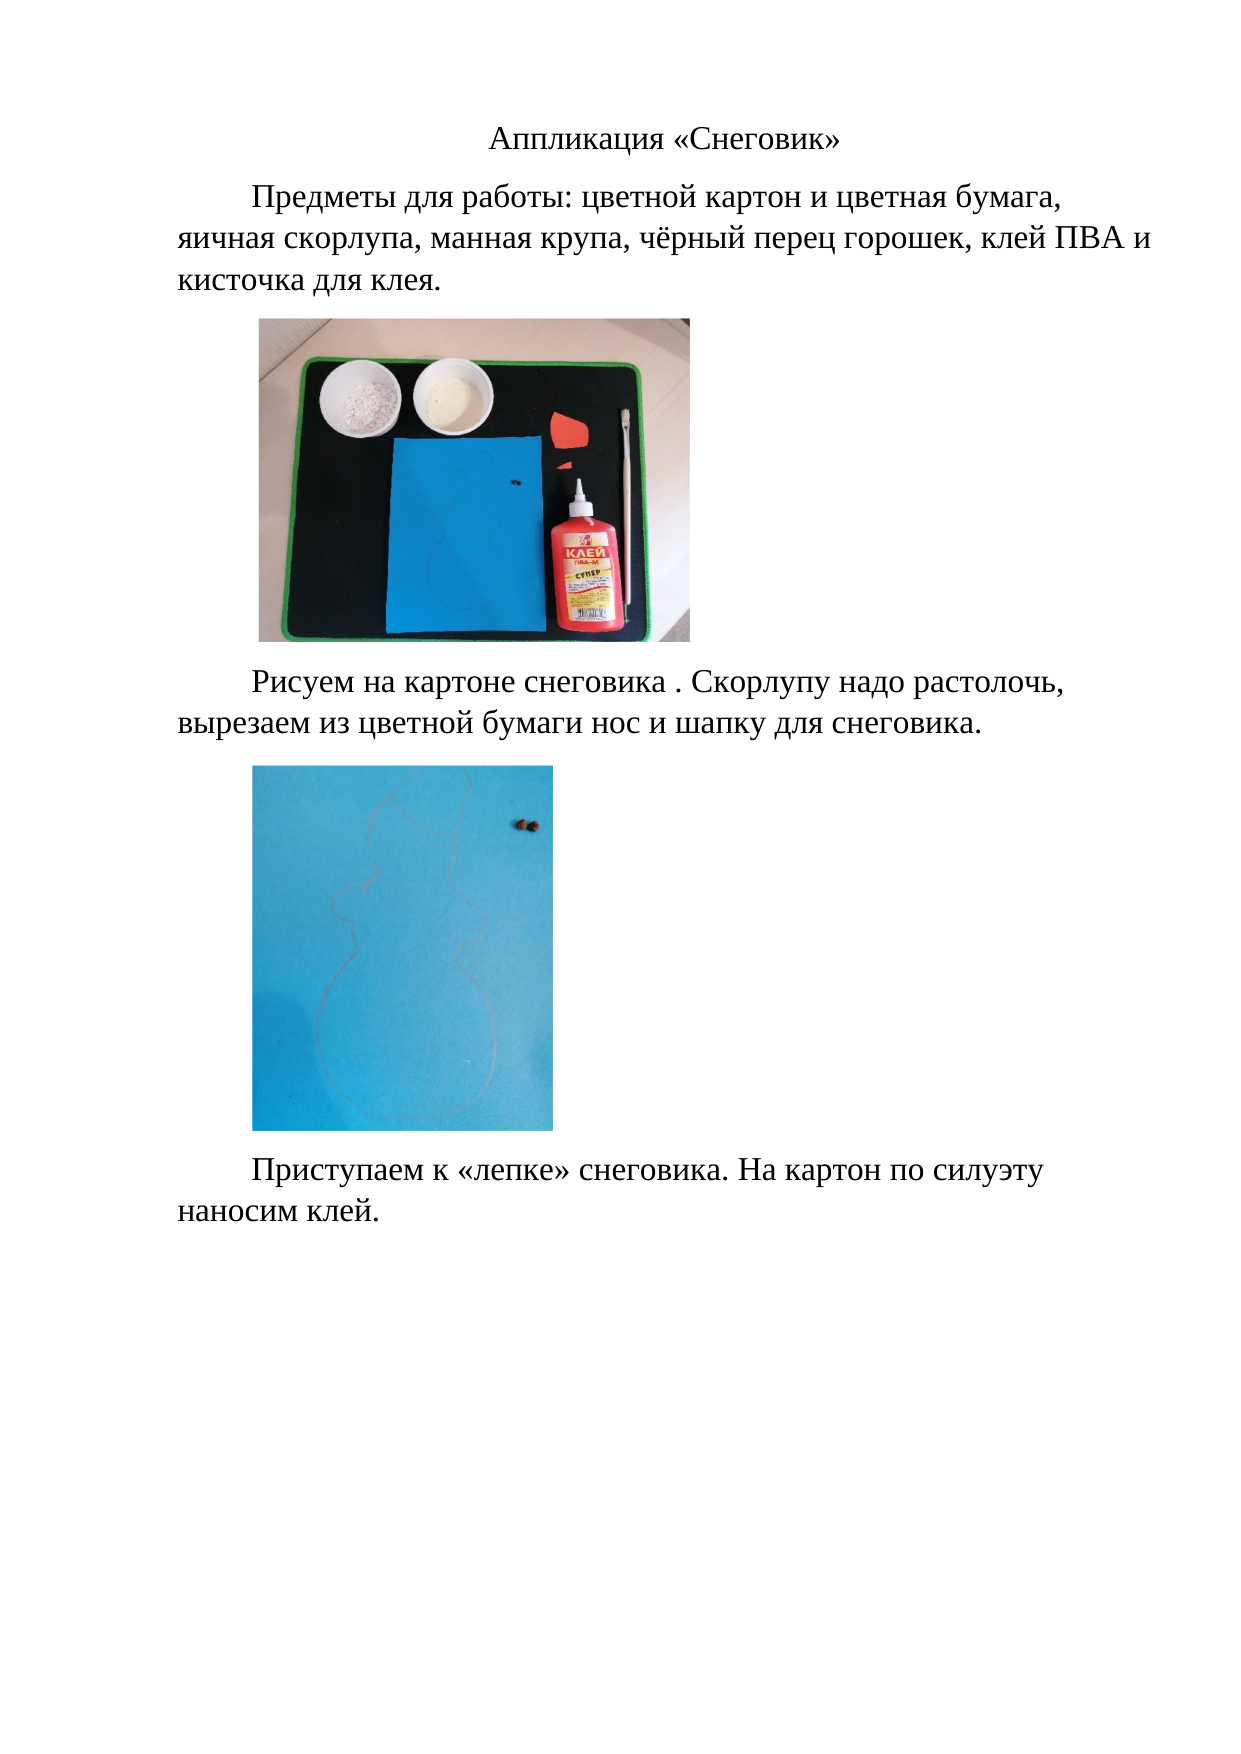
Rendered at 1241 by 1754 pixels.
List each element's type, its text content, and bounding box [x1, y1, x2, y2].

text Аппликация «Снеговик» [177, 118, 1152, 156]
picture [253, 766, 553, 1130]
text Рисуем на картоне снеговика . Скорлупу надо растолочь, вырезаем из цветной бумаги нос и шапку для снеговика. [177, 661, 1152, 741]
text Приступаем к «лепке» снеговика. На картон по силуэту наносим клей. [177, 1149, 1152, 1229]
picture [259, 319, 689, 642]
text Предметы для работы: цветной картон и цветная бумага, яичная скорлупа, манная крупа, чёрный перец горошек, клей ПВА и кисточка для клея. [177, 176, 1152, 297]
